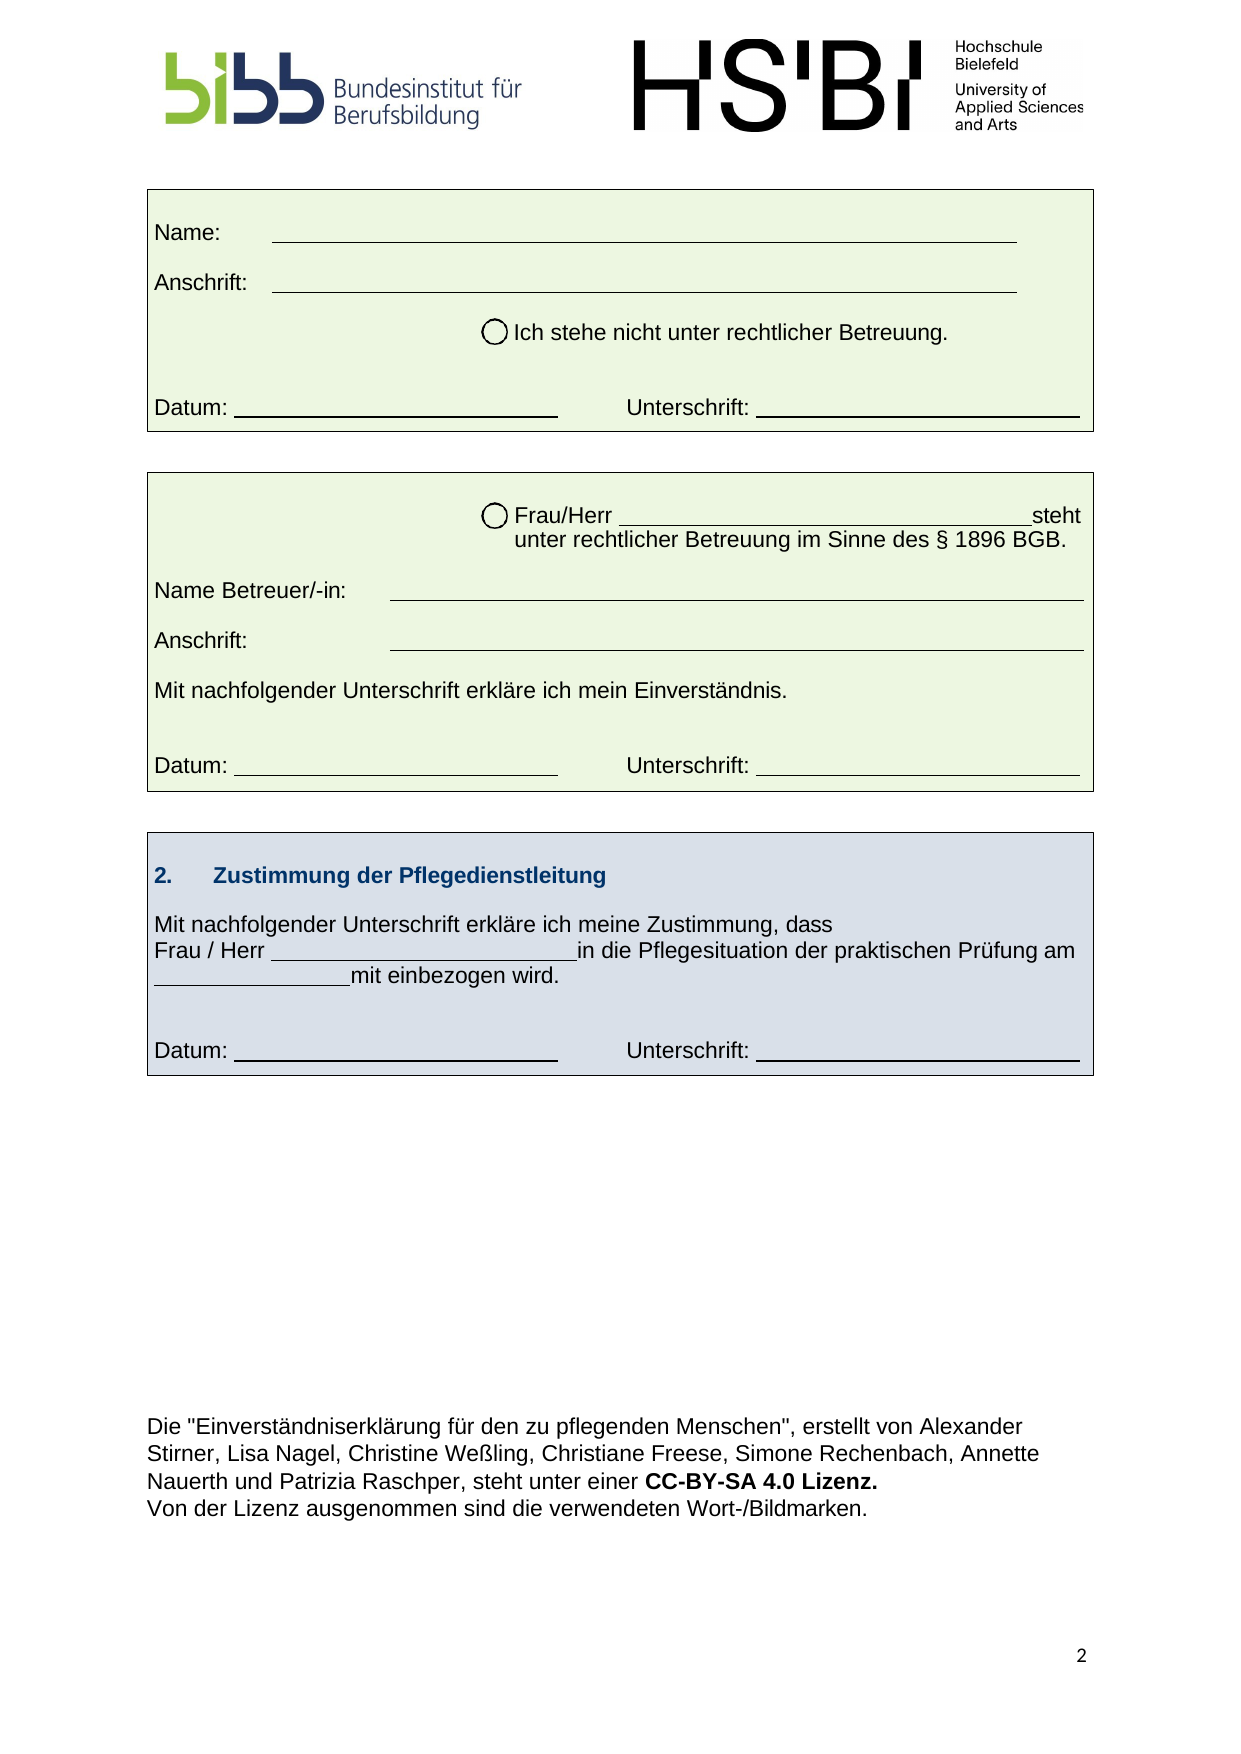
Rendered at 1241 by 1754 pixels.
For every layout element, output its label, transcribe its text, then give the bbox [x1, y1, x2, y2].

picture [481, 502, 508, 529]
picture [481, 318, 508, 345]
text Von der Lizenz ausgenommen sind die verwendeten Wort-/Bildmarken. [147, 1496, 1090, 1522]
picture [633, 39, 1084, 132]
picture [158, 51, 526, 131]
text Die "Einverständniserklärung für den zu pflegenden Menschen", erstellt von Alexander Stirner, Lisa Nagel, Christine Weßling, Christiane Freese, Simone Rechenbach, Annette Nauerth und Patrizia Raschper, steht unter einer CC-BY-SA 4.0 Lizenz. [147, 1413, 1090, 1494]
